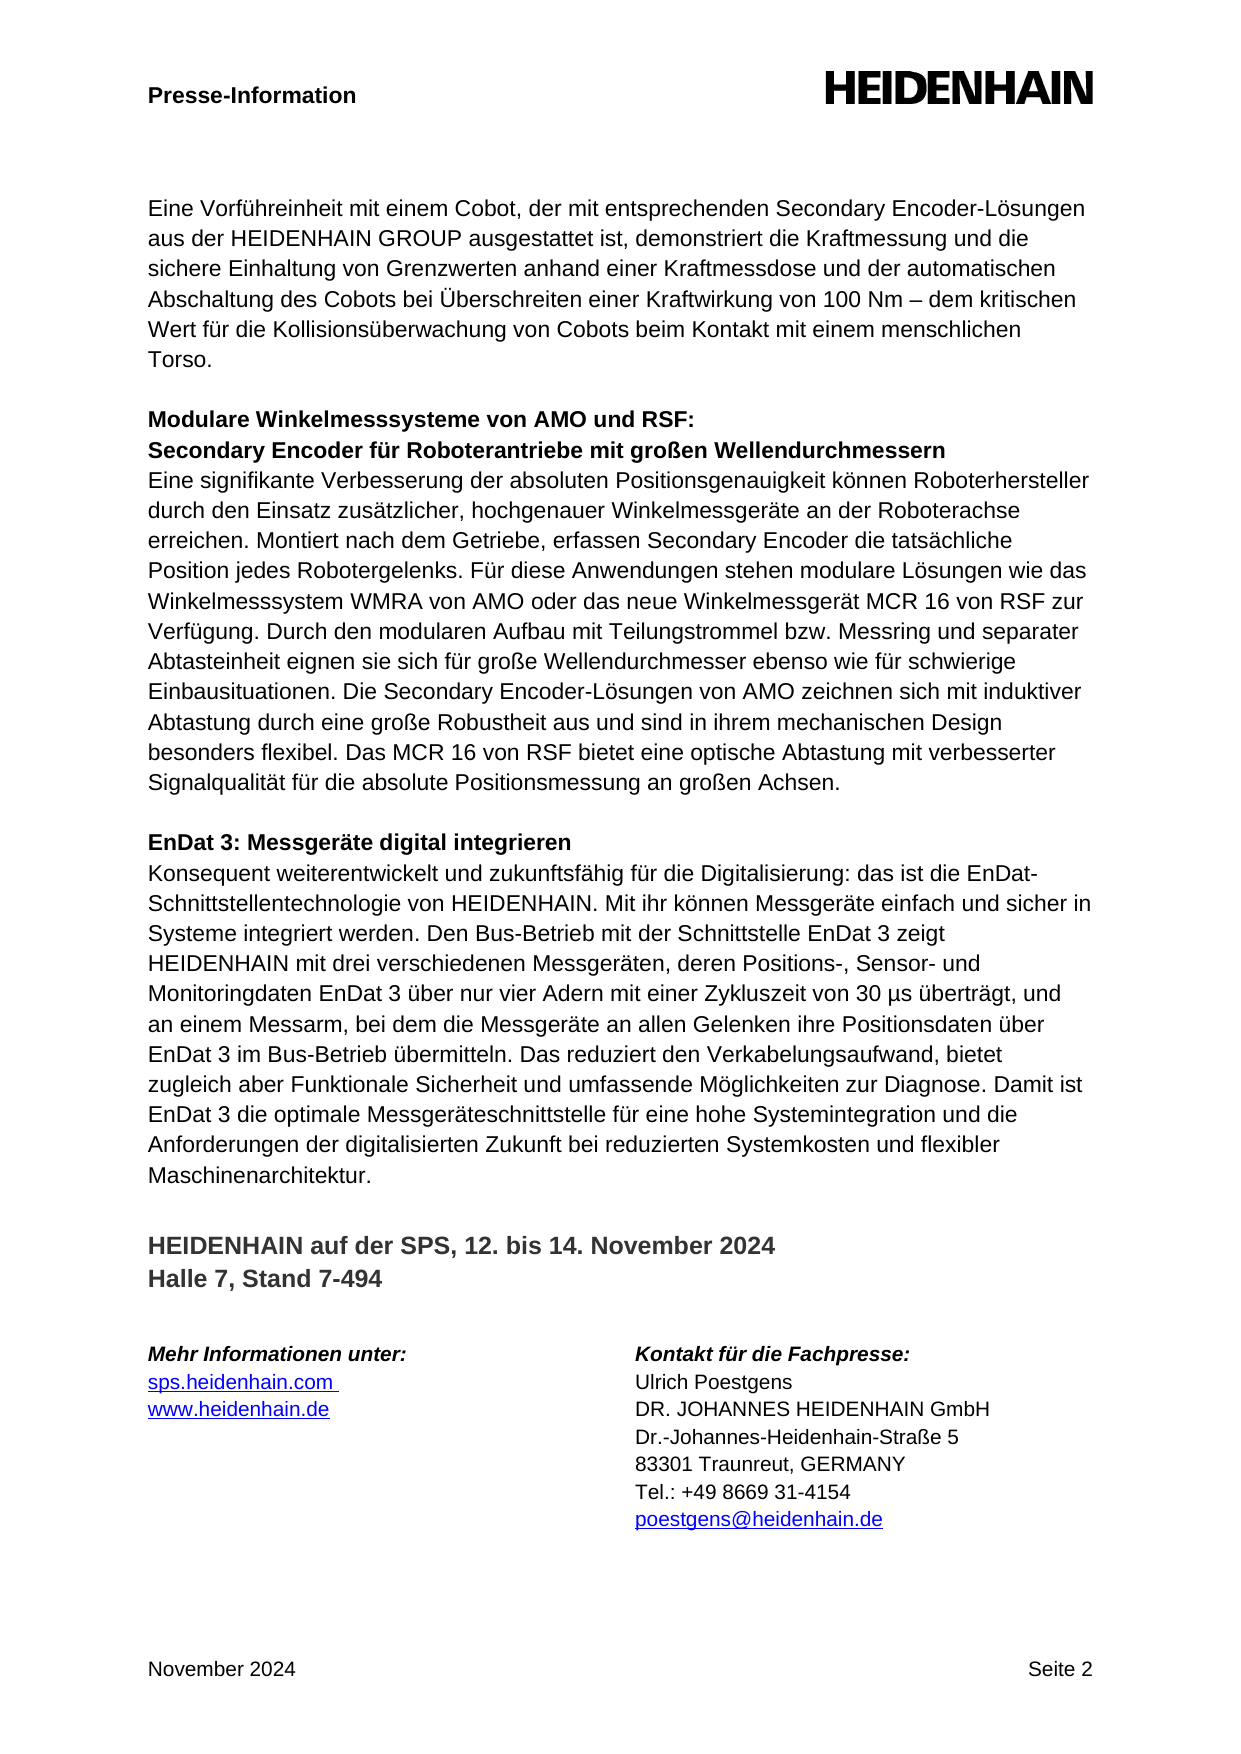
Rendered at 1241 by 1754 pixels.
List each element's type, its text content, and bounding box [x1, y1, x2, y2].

text Konsequent weiterentwickelt und zukunftsfähig für die Digitalisierung: das ist die EnDat-Schnittstellentechnologie von HEIDENHAIN. Mit ihr können Messgeräte einfach und sicher in Systeme integriert werden. Den Bus-Betrieb mit der Schnittstelle EnDat 3 zeigt HEIDENHAIN mit drei verschiedenen Messgeräten, deren Positions-, Sensor- und Monitoringdaten EnDat 3 über nur vier Adern mit einer Zykluszeit von 30 µs überträgt, und an einem Messarm, bei dem die Messgeräte an allen Gelenken ihre Positionsdaten über EnDat 3 im Bus-Betrieb übermitteln. Das reduziert den Verkabelungsaufwand, bietet zugleich aber Funktionale Sicherheit und umfassende Möglichkeiten zur Diagnose. Damit ist EnDat 3 die optimale Messgeräteschnittstelle für eine hohe Systemintegration und die Anforderungen der digitalisierten Zukunft bei reduzierten Systemkosten und flexibler Maschinenarchitektur. [148, 859, 1093, 1188]
text Eine Vorführeinheit mit einem Cobot, der mit entsprechenden Secondary Encoder-Lösungen aus der HEIDENHAIN GROUP ausgestattet ist, demonstriert die Kraftmessung und die sichere Einhaltung von Grenzwerten anhand einer Kraftmessdose und der automatischen Abschaltung des Cobots bei Überschreiten einer Kraftwirkung von 100 Nm – dem kritischen Wert für die Kollisionsüberwachung von Cobots beim Kontakt mit einem menschlichen Torso. [148, 195, 1093, 372]
table_cell Kontakt für die Fachpresse: Ulrich Poestgens DR. JOHANNES HEIDENHAIN GmbH Dr.-Johannes-Heidenhain-Straße 5 83301 Traunreut, GERMANY Tel.: +49 8669 31-4154 poestgens@heidenhain.de [635, 1333, 1122, 1544]
text Modulare Winkelmesssysteme von AMO und RSF: [148, 406, 1093, 433]
text EnDat 3: Messgeräte digital integrieren [148, 829, 1093, 856]
picture [825, 71, 1093, 104]
text Eine signifikante Verbesserung der absoluten Positionsgenauigkeit können Roboterhersteller durch den Einsatz zusätzlicher, hochgenauer Winkelmessgeräte an der Roboterachse erreichen. Montiert nach dem Getriebe, erfassen Secondary Encoder die tatsächliche Position jedes Robotergelenks. Für diese Anwendungen stehen modulare Lösungen wie das Winkelmesssystem WMRA von AMO oder das neue Winkelmessgerät MCR 16 von RSF zur Verfügung. Durch den modularen Aufbau mit Teilungstrommel bzw. Messring und separater Abtasteinheit eignen sie sich für große Wellendurchmesser ebenso wie für schwierige Einbausituationen. Die Secondary Encoder-Lösungen von AMO zeichnen sich mit induktiver Abtastung durch eine große Robustheit aus und sind in ihrem mechanischen Design besonders flexibel. Das MCR 16 von RSF bietet eine optische Abtastung mit verbesserter Signalqualität für die absolute Positionsmessung an großen Achsen. [148, 467, 1093, 795]
table_cell Mehr Informationen unter: sps.heidenhain.com www.heidenhain.de [148, 1333, 635, 1544]
table_header HEIDENHAIN auf der SPS, 12. bis 14. November 2024 Halle 7, Stand 7-494 [148, 1222, 1122, 1333]
text Secondary Encoder für Roboterantriebe mit großen Wellendurchmessern [148, 437, 1093, 463]
